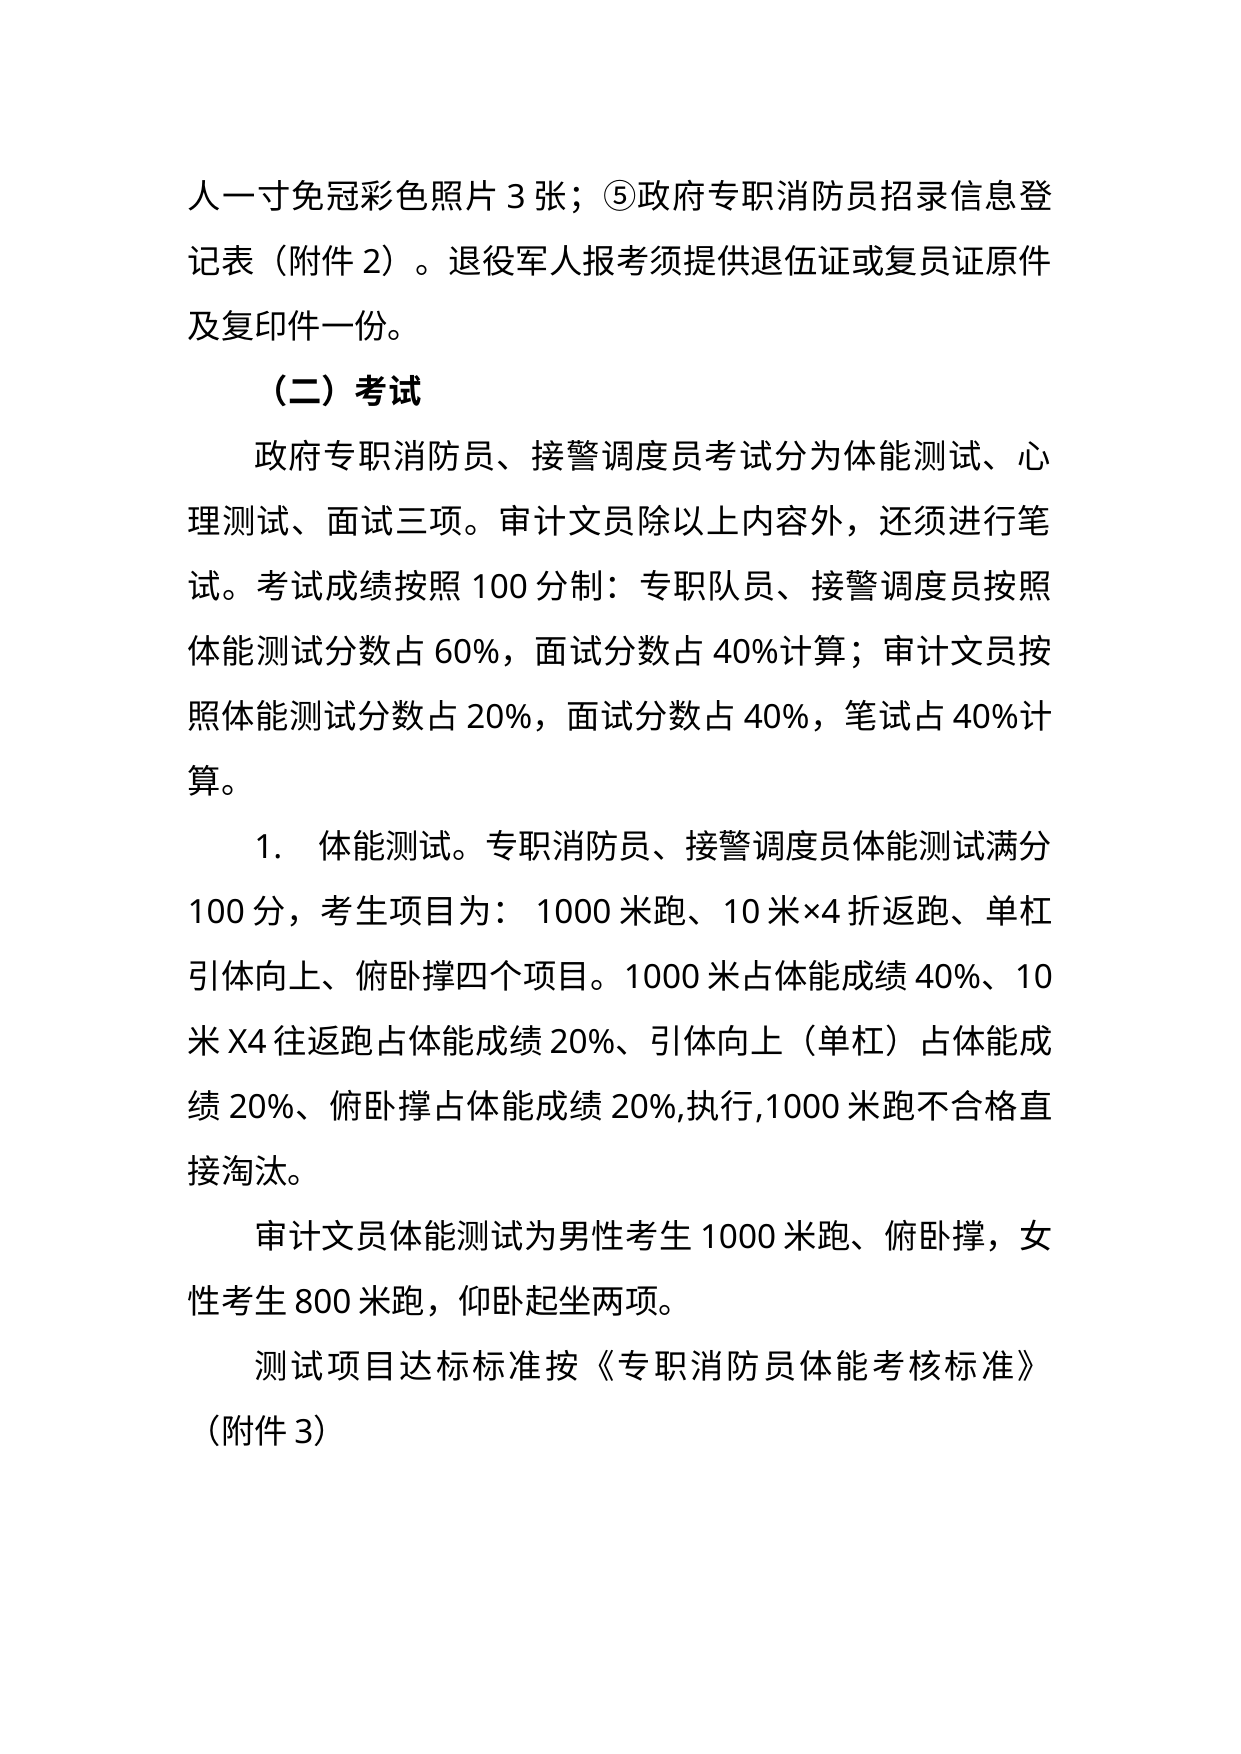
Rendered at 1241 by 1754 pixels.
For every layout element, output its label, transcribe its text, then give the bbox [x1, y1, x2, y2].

list 测试项目达标标准按《专职消防员体能考核标准》（附件3） [187, 1332, 1053, 1462]
list 审计文员体能测试为男性考生1000米跑、俯卧撑，女性考生800米跑，仰卧起坐两项。 [187, 1202, 1053, 1332]
text 政府专职消防员、接警调度员考试分为体能测试、心理测试、面试三项。审计文员除以上内容外，还须进行笔试。考试成绩按照100分制：专职队员、接警调度员按照体能测试分数占60%，面试分数占40%计算；审计文员按照体能测试分数占20%，面试分数占40%，笔试占40%计算。 [187, 422, 1053, 812]
list 体能测试。专职消防员、接警调度员体能测试满分100分，考生项目为： 1000米跑、10米×4折返跑、单杠引体向上、俯卧撑四个项目。1000米占体能成绩40%、10米X4往返跑占体能成绩20%、引体向上（单杠）占体能成绩20%、俯卧撑占体能成绩20%,执行,1000米跑不合格直接淘汰。 [187, 812, 1053, 1202]
text （二）考试 [187, 357, 1053, 422]
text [187, 162, 1053, 357]
